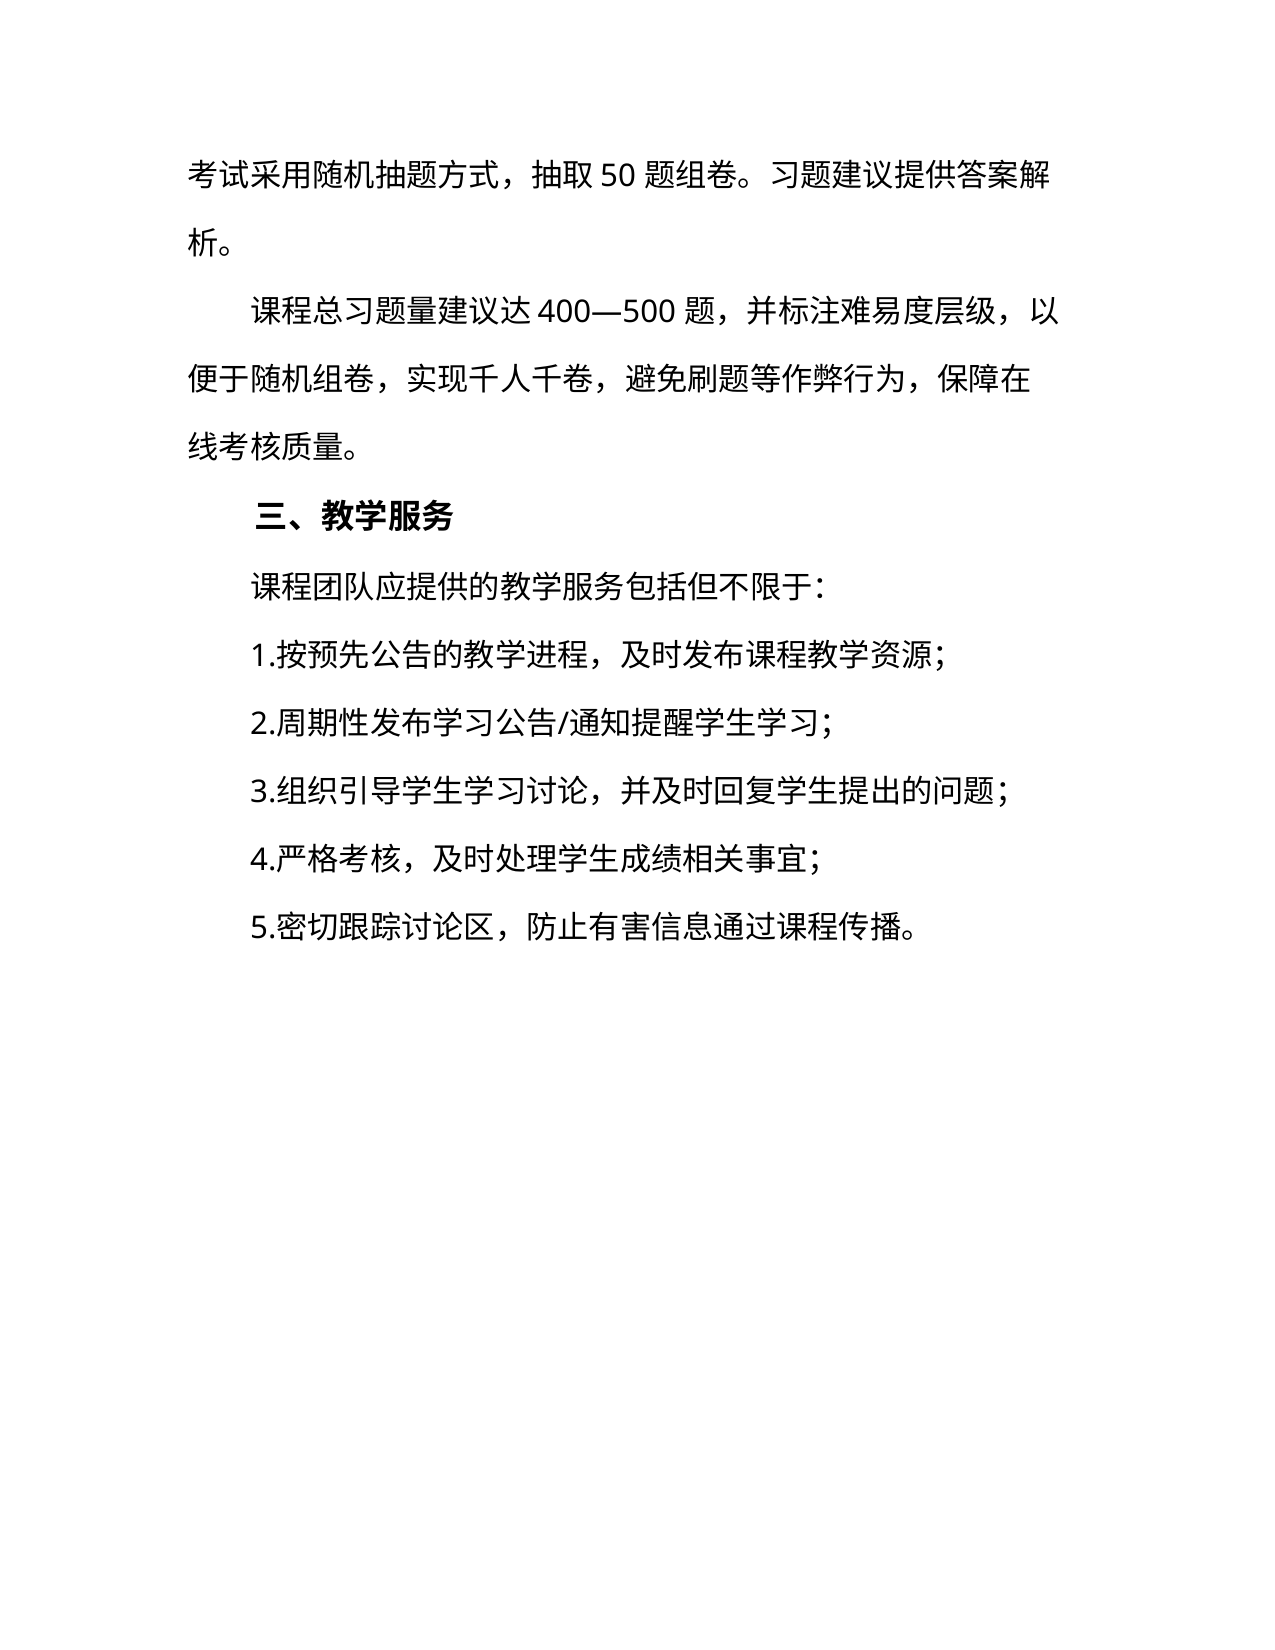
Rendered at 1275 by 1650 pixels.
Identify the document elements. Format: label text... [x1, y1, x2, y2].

text 线考核质量。 [187, 422, 1087, 467]
text 三、教学服务 [187, 490, 1087, 538]
text 3.组织引导学生学习讨论，并及时回复学生提出的问题； [187, 766, 1087, 811]
text 考试采用随机抽题方式，抽取50 题组卷。习题建议提供答案解 [187, 150, 1087, 195]
text 析。 [187, 218, 1087, 263]
text 2.周期性发布学习公告/通知提醒学生学习； [187, 698, 1087, 743]
text 4.严格考核，及时处理学生成绩相关事宜； [187, 834, 1087, 879]
text 1.按预先公告的教学进程，及时发布课程教学资源； [187, 630, 1087, 675]
text 5.密切跟踪讨论区，防止有害信息通过课程传播。 [187, 902, 1087, 948]
text 课程总习题量建议达400—500 题，并标注难易度层级，以 [187, 286, 1087, 331]
text 课程团队应提供的教学服务包括但不限于： [187, 562, 1087, 607]
text 便于随机组卷，实现千人千卷，避免刷题等作弊行为，保障在 [187, 354, 1087, 399]
